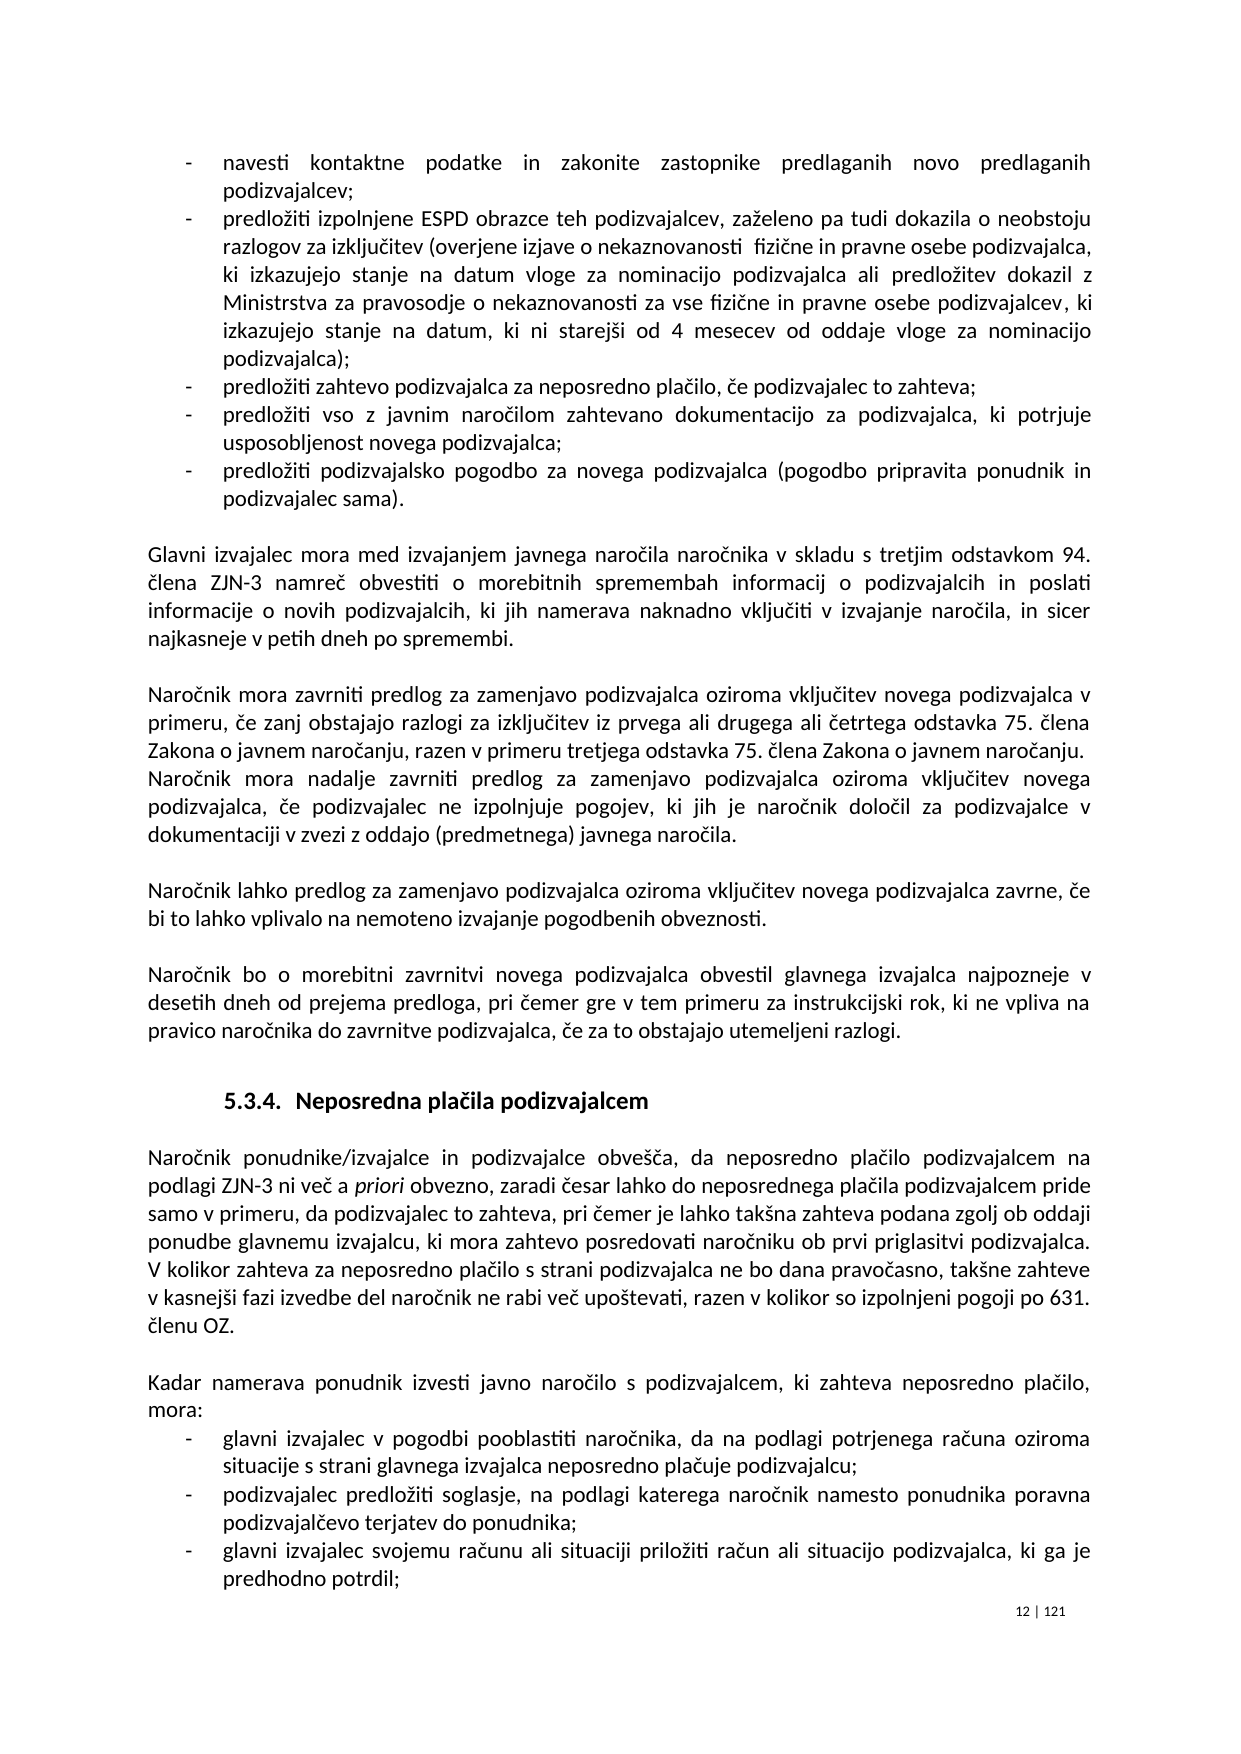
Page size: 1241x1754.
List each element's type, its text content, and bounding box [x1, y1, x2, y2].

text Glavni izvajalec mora med izvajanjem javnega naročila naročnika v skladu s tretjim odstavkom 94. člena ZJN-3 namreč obvestiti o morebitnih spremembah informacij o podizvajalcih in poslati informacije o novih podizvajalcih, ki jih namerava naknadno vključiti v izvajanje naročila, in sicer najkasneje v petih dneh po spremembi. [148, 540, 1092, 652]
list predložiti zahtevo podizvajalca za neposredno plačilo, če podizvajalec to zahteva; [185, 372, 1092, 400]
list podizvajalec predložiti soglasje, na podlagi katerega naročnik namesto ponudnika poravna podizvajalčevo terjatev do ponudnika; [185, 1480, 1092, 1536]
text Naročnik bo o morebitni zavrnitvi novega podizvajalca obvestil glavnega izvajalca najpozneje v desetih dneh od prejema predloga, pri čemer gre v tem primeru za instrukcijski rok, ki ne vpliva na pravico naročnika do zavrnitve podizvajalca, če za to obstajajo utemeljeni razlogi. [148, 960, 1092, 1044]
text Kadar namerava ponudnik izvesti javno naročilo s podizvajalcem, ki zahteva neposredno plačilo, mora: [148, 1368, 1092, 1424]
subtitle Neposredna plačila podizvajalcem [224, 1085, 1092, 1115]
list navesti kontaktne podatke in zakonite zastopnike predlaganih novo predlaganih podizvajalcev; [185, 148, 1092, 204]
text Naročnik lahko predlog za zamenjavo podizvajalca oziroma vključitev novega podizvajalca zavrne, če bi to lahko vplivalo na nemoteno izvajanje pogodbenih obveznosti. [148, 876, 1092, 932]
list predložiti podizvajalsko pogodbo za novega podizvajalca (pogodbo pripravita ponudnik in podizvajalec sama). [185, 456, 1092, 512]
list glavni izvajalec svojemu računu ali situaciji priložiti račun ali situacijo podizvajalca, ki ga je predhodno potrdil; [185, 1536, 1092, 1592]
list glavni izvajalec v pogodbi pooblastiti naročnika, da na podlagi potrjenega računa oziroma situacije s strani glavnega izvajalca neposredno plačuje podizvajalcu; [185, 1424, 1092, 1480]
list predložiti vso z javnim naročilom zahtevano dokumentacijo za podizvajalca, ki potrjuje usposobljenost novega podizvajalca; [185, 400, 1092, 456]
text Naročnik ponudnike/izvajalce in podizvajalce obvešča, da neposredno plačilo podizvajalcem na podlagi ZJN-3 ni več a priori obvezno, zaradi česar lahko do neposrednega plačila podizvajalcem pride samo v primeru, da podizvajalec to zahteva, pri čemer je lahko takšna zahteva podana zgolj ob oddaji ponudbe glavnemu izvajalcu, ki mora zahtevo posredovati naročniku ob prvi priglasitvi podizvajalca. V kolikor zahteva za neposredno plačilo s strani podizvajalca ne bo dana pravočasno, takšne zahteve v kasnejši fazi izvedbe del naročnik ne rabi več upoštevati, razen v kolikor so izpolnjeni pogoji po 631. členu OZ. [148, 1143, 1092, 1339]
text Naročnik mora zavrniti predlog za zamenjavo podizvajalca oziroma vključitev novega podizvajalca v primeru, če zanj obstajajo razlogi za izključitev iz prvega ali drugega ali četrtega odstavka 75. člena Zakona o javnem naročanju, razen v primeru tretjega odstavka 75. člena Zakona o javnem naročanju. [148, 680, 1092, 764]
list predložiti izpolnjene ESPD obrazce teh podizvajalcev, zaželeno pa tudi dokazila o neobstoju razlogov za izključitev (overjene izjave o nekaznovanosti fizične in pravne osebe podizvajalca, ki izkazujejo stanje na datum vloge za nominacijo podizvajalca ali predložitev dokazil z Ministrstva za pravosodje o nekaznovanosti za vse fizične in pravne osebe podizvajalcev, ki izkazujejo stanje na datum, ki ni starejši od 4 mesecev od oddaje vloge za nominacijo podizvajalca); [185, 204, 1092, 372]
text Naročnik mora nadalje zavrniti predlog za zamenjavo podizvajalca oziroma vključitev novega podizvajalca, če podizvajalec ne izpolnjuje pogojev, ki jih je naročnik določil za podizvajalce v dokumentaciji v zvezi z oddajo (predmetnega) javnega naročila. [148, 764, 1092, 848]
